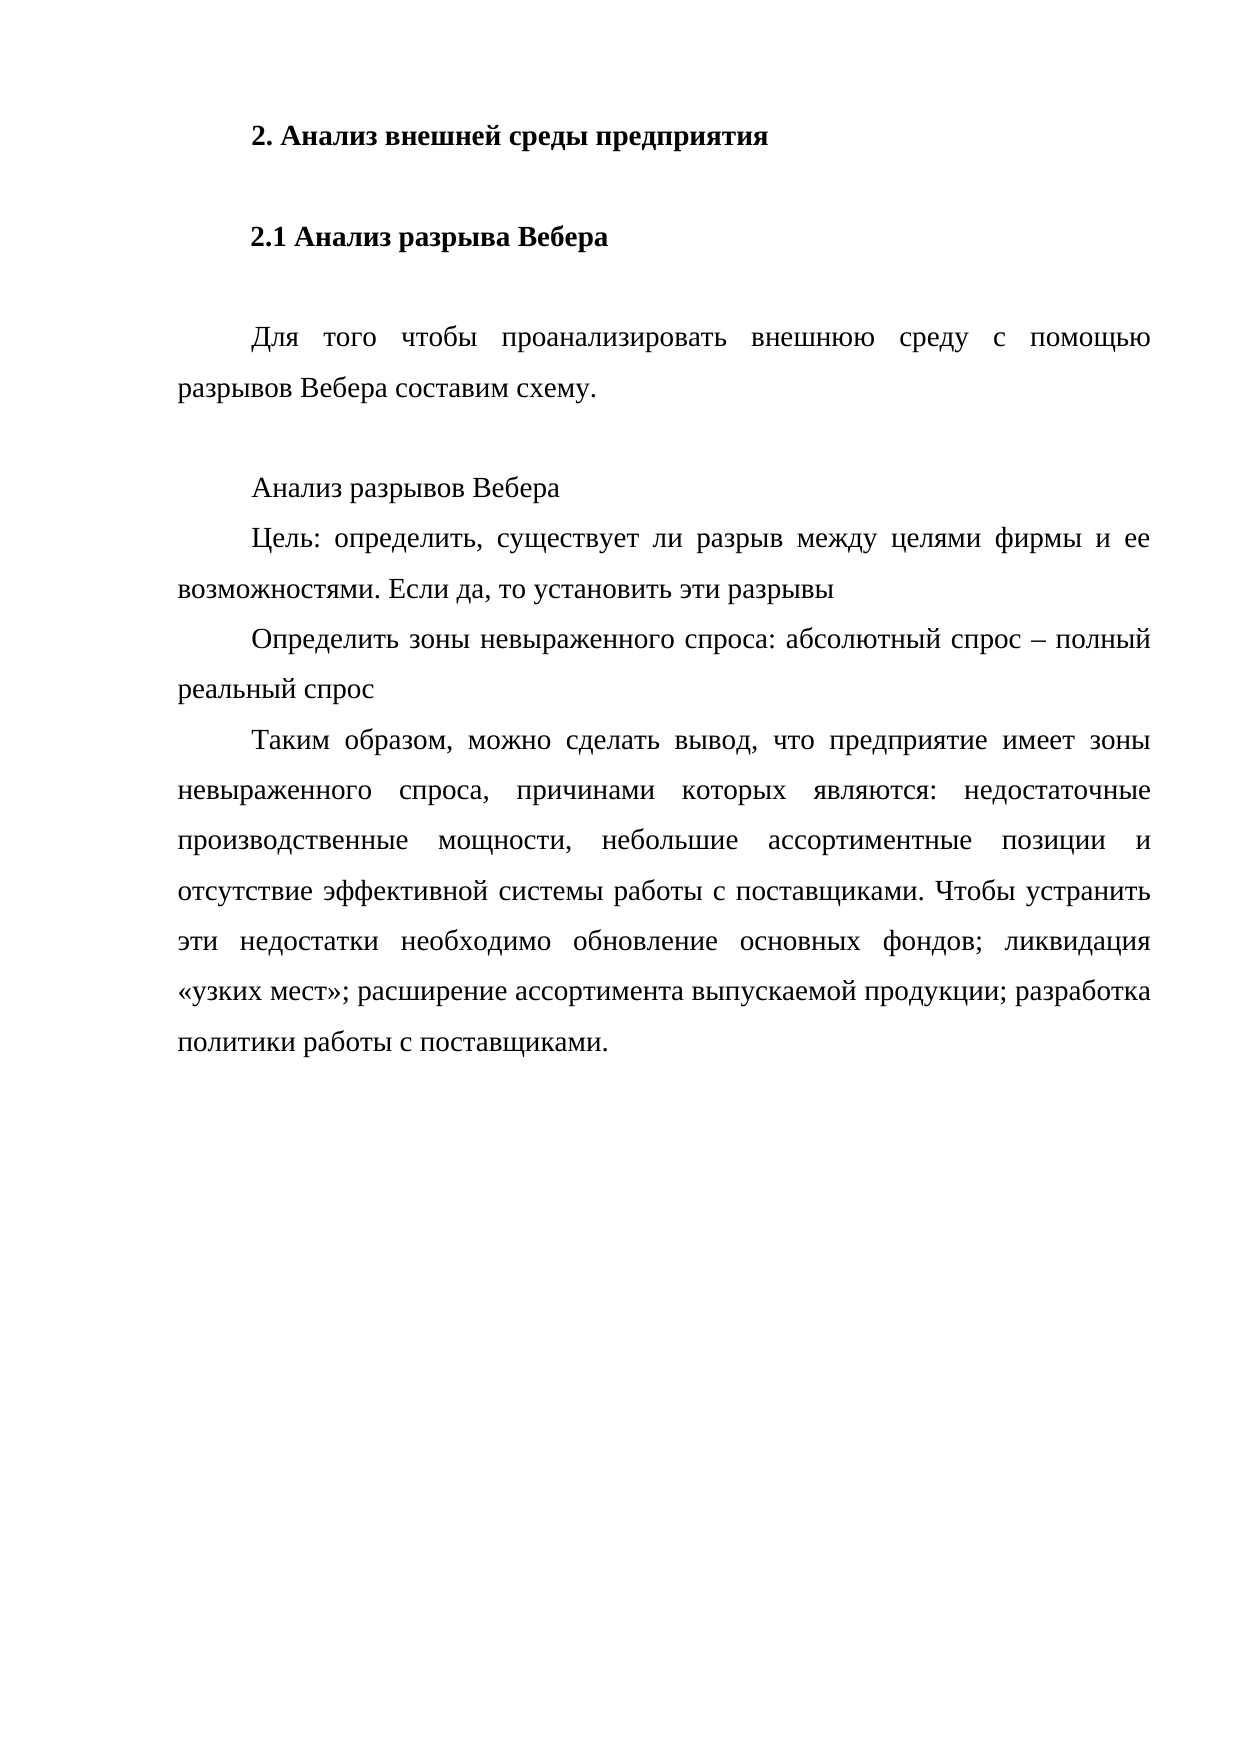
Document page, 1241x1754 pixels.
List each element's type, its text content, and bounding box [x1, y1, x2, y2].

text Для того чтобы проанализировать внешнюю среду с помощью разрывов Вебера составим схему. [177, 319, 1152, 403]
text Анализ разрывов Вебера [177, 470, 1152, 504]
text 2. Анализ внешней среды предприятия [177, 118, 1152, 152]
text Определить зоны невыраженного спроса: абсолютный спрос – полный реальный спрос [177, 621, 1152, 705]
text 2.1 Анализ разрыва Вебера [177, 219, 1152, 252]
text Таким образом, можно сделать вывод, что предприятие имеет зоны невыраженного спроса, причинами которых являются: недостаточные производственные мощности, небольшие ассортиментные позиции и отсутствие эффективной системы работы с поставщиками. Чтобы устранить эти недостатки необходимо обновление основных фондов; ликвидация «узких мест»; расширение ассортимента выпускаемой продукции; разработка политики работы с поставщиками. [177, 722, 1152, 1057]
text Цель: определить, существует ли разрыв между целями фирмы и ее возможностями. Если да, то установить эти разрывы [177, 521, 1152, 604]
